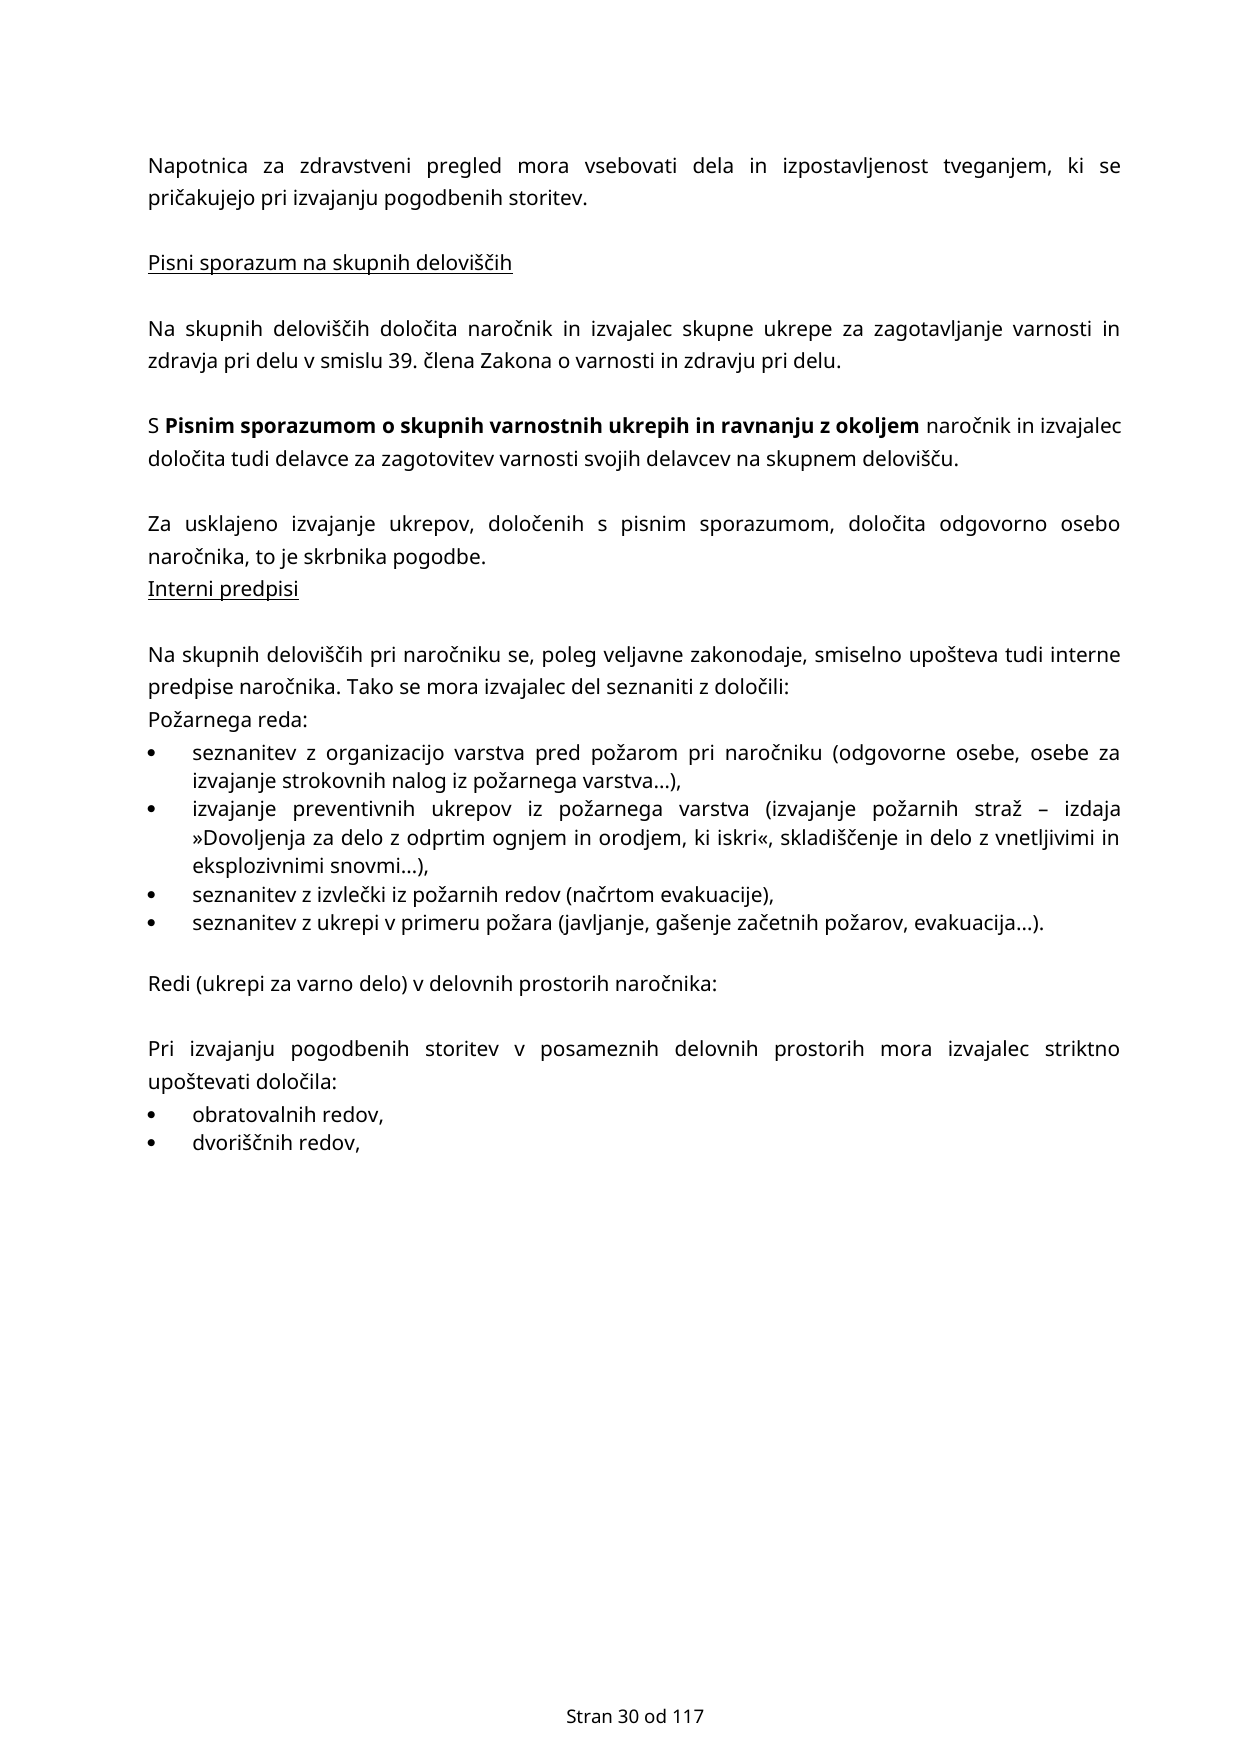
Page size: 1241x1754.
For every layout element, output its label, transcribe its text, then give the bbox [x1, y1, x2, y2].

text Pisni sporazum na skupnih deloviščih [148, 248, 1122, 277]
text Na skupnih deloviščih določita naročnik in izvajalec skupne ukrepe za zagotavljanje varnosti in zdravja pri delu v smislu 39. člena Zakona o varnosti in zdravju pri delu. [148, 314, 1122, 375]
text S Pisnim sporazumom o skupnih varnostnih ukrepih in ravnanju z okoljem naročnik in izvajalec določita tudi delavce za zagotovitev varnosti svojih delavcev na skupnem delovišču. [148, 412, 1122, 473]
list dvoriščnih redov, [148, 1128, 1122, 1157]
list obratovalnih redov, [148, 1100, 1122, 1128]
text Napotnica za zdravstveni pregled mora vsebovati dela in izpostavljenost tveganjem, ki se pričakujejo pri izvajanju pogodbenih storitev. [148, 151, 1122, 212]
text Interni predpisi [148, 574, 1122, 603]
list seznanitev z ukrepi v primeru požara (javljanje, gašenje začetnih požarov, evakuacija…). [148, 908, 1122, 937]
text Na skupnih deloviščih pri naročniku se, poleg veljavne zakonodaje, smiselno upošteva tudi interne predpise naročnika. Tako se mora izvajalec del seznaniti z določili: [148, 640, 1122, 701]
list seznanitev z izvlečki iz požarnih redov (načrtom evakuacije), [148, 880, 1122, 908]
text Požarnega reda: [148, 705, 1122, 733]
list seznanitev z organizacijo varstva pred požarom pri naročniku (odgovorne osebe, osebe za izvajanje strokovnih nalog iz požarnega varstva…), [148, 738, 1122, 794]
text Za usklajeno izvajanje ukrepov, določenih s pisnim sporazumom, določita odgovorno osebo naročnika, to je skrbnika pogodbe. [148, 509, 1122, 570]
text Redi (ukrepi za varno delo) v delovnih prostorih naročnika: [148, 969, 1122, 998]
list izvajanje preventivnih ukrepov iz požarnega varstva (izvajanje požarnih straž – izdaja »Dovoljenja za delo z odprtim ognjem in orodjem, ki iskri«, skladiščenje in delo z vnetljivimi in eksplozivnimi snovmi…), [148, 794, 1122, 880]
text Pri izvajanju pogodbenih storitev v posameznih delovnih prostorih mora izvajalec striktno upoštevati določila: [148, 1034, 1122, 1096]
